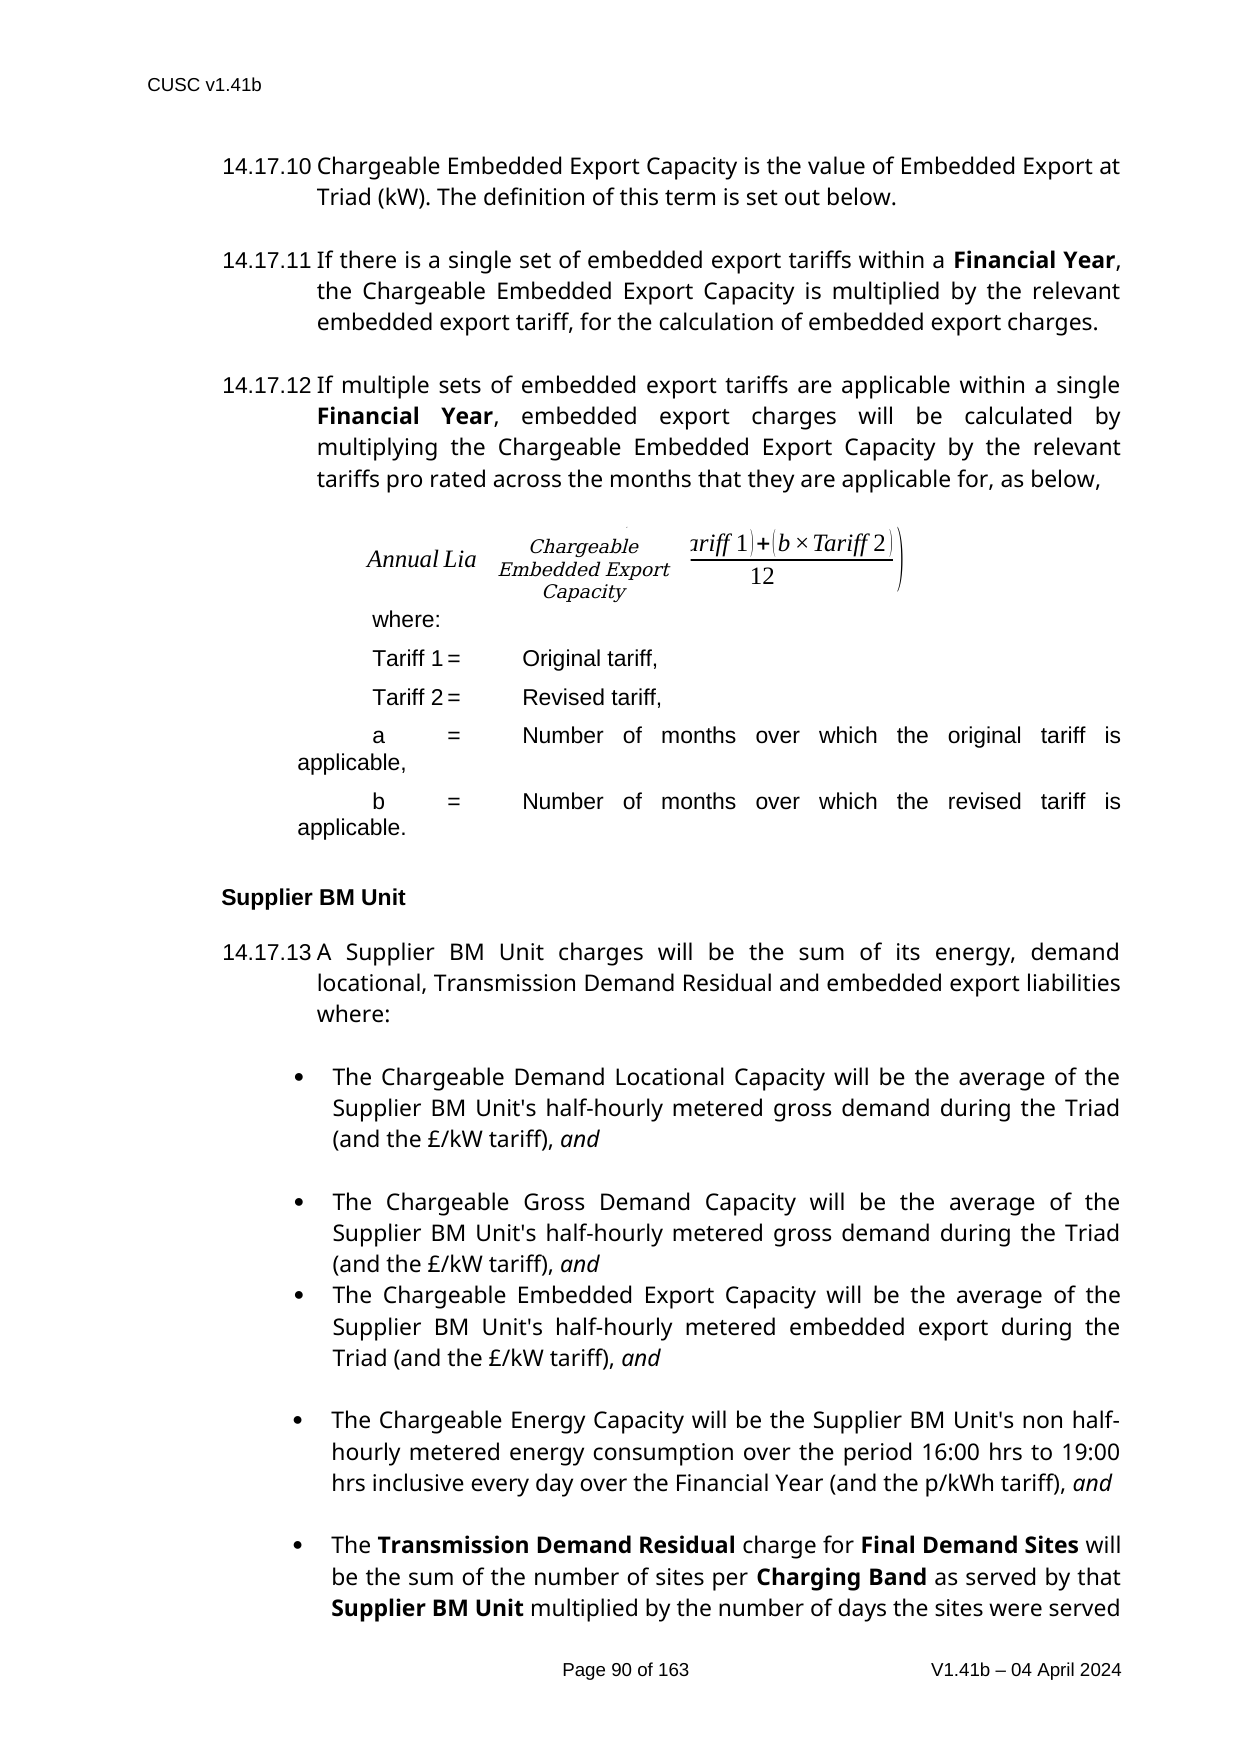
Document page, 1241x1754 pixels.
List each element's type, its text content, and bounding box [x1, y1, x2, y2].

list The Chargeable Gross Demand Capacity will be the average of the Supplier BM Unit's half-hourly metered gross demand during the Triad (and the £/kW tariff), and [295, 1185, 1121, 1279]
text Tariff 1 = Original tariff, [297, 645, 1121, 671]
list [294, 1529, 1121, 1623]
list A Supplier BM Unit charges will be the sum of its energy, demand locational, Transmission Demand Residual and embedded export liabilities where: [222, 935, 1121, 1029]
text a = Number of months over which the original tariff is applicable, [297, 722, 1121, 775]
list The Chargeable Energy Capacity will be the Supplier BM Unit's non half-hourly metered energy consumption over the period 16:00 hrs to 19:00 hrs inclusive every day over the Financial Year (and the p/kWh tariff), and [294, 1404, 1121, 1498]
text where: [297, 606, 1121, 632]
list If there is a single set of embedded export tariffs within a Financial Year, the Chargeable Embedded Export Capacity is multiplied by the relevant embedded export tariff, for the calculation of embedded export charges. [222, 244, 1121, 337]
list Chargeable Embedded Export Capacity is the value of Embedded Export at Triad (kW). The definition of this term is set out below. [222, 150, 1121, 212]
subtitle Supplier BM Unit [221, 884, 1121, 910]
list The Chargeable Embedded Export Capacity will be the average of the Supplier BM Unit's half-hourly metered embedded export during the Triad (and the £/kW tariff), and [295, 1279, 1121, 1373]
text Tariff 2 = Revised tariff, [297, 683, 1121, 710]
list The Chargeable Demand Locational Capacity will be the average of the Supplier BM Unit's half-hourly metered gross demand during the Triad (and the £/kW tariff), and [295, 1060, 1121, 1154]
list If multiple sets of embedded export tariffs are applicable within a single Financial Year, embedded export charges will be calculated by multiplying the Chargeable Embedded Export Capacity by the relevant tariffs pro rated across the months that they are applicable for, as below, [222, 369, 1121, 494]
text b = Number of months over which the revised tariff is applicable. [297, 788, 1121, 840]
